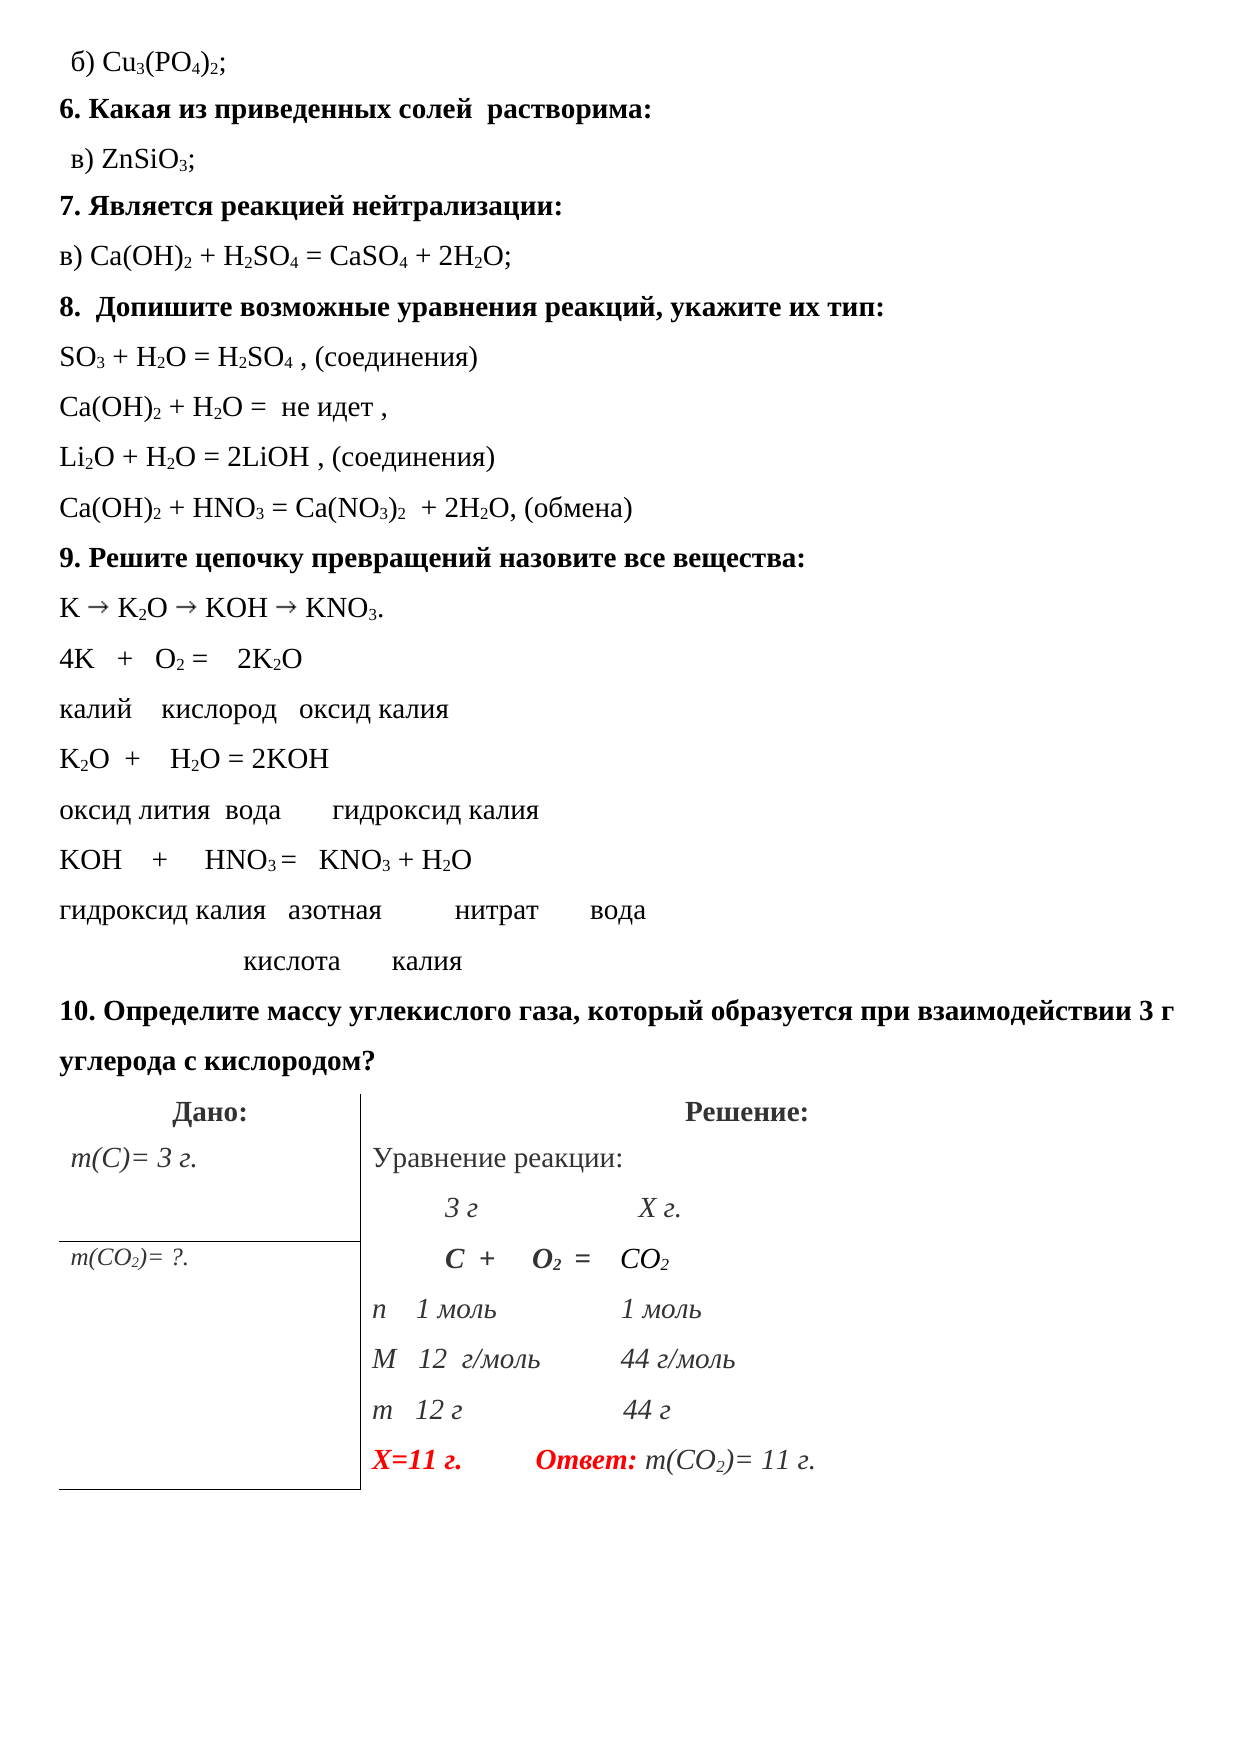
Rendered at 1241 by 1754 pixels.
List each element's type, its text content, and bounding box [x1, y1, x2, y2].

table_cell m(С)= 3 г. [59, 1140, 360, 1241]
text калий кислород оксид калия K2O + H2O = 2KOH оксид лития вода гидроксид калия [59, 691, 1196, 825]
table_cell Уравнение реакции: 3 г Х г. С + О2 = СO2 n 1 моль 1 моль M 12 г/моль 44 г/моль m 12 г 44 г Х=11 г. Ответ: m(СО2)= 11 г. [361, 1140, 1133, 1489]
picture [87, 595, 110, 618]
table_header б) Cu3(PO4)2; [59, 44, 288, 91]
picture [275, 595, 298, 618]
picture [175, 595, 198, 618]
table_cell m(СО2)= ?. [59, 1242, 360, 1489]
text 4K + O2 = 2K2O [59, 641, 1196, 674]
text в) Ca(OH)2 + H2SO4 = CaSO4 + 2Н2О; 8. Допишите возможные уравнения реакций, укажите их тип: [59, 238, 1196, 322]
table_header Дано: [59, 1094, 360, 1140]
text 9. Решите цепочку превращений назовите все вещества: [59, 540, 1196, 574]
text кислота калия [59, 943, 1196, 976]
text 6. Какая из приведенных солей растворима: [59, 91, 1196, 124]
text гидроксид калия азотная нитрат вода [59, 892, 1196, 926]
text KOH + HNO3 = KNO3 + H2O [59, 842, 1196, 876]
text SO3 + H2O = H2SO4 , (соединения) Ca(OH)2 + H2O = не идет , Li2O + H2O = 2LiOH , (соединения) Ca(OH)2 + HNO3 = Cа(NO3)2 + 2H2O, (обмена) [59, 339, 1196, 523]
table_header Решение: [361, 1094, 1133, 1140]
text K K2O KOH KNO3. [59, 591, 1196, 624]
table_header в) ZnSiO3; [59, 141, 330, 188]
text 10. Определите массу углекислого газа, который образуется при взаимодействии 3 г углерода с кислородом? [59, 993, 1196, 1077]
text 7. Является реакцией нейтрализации: [59, 188, 1196, 222]
